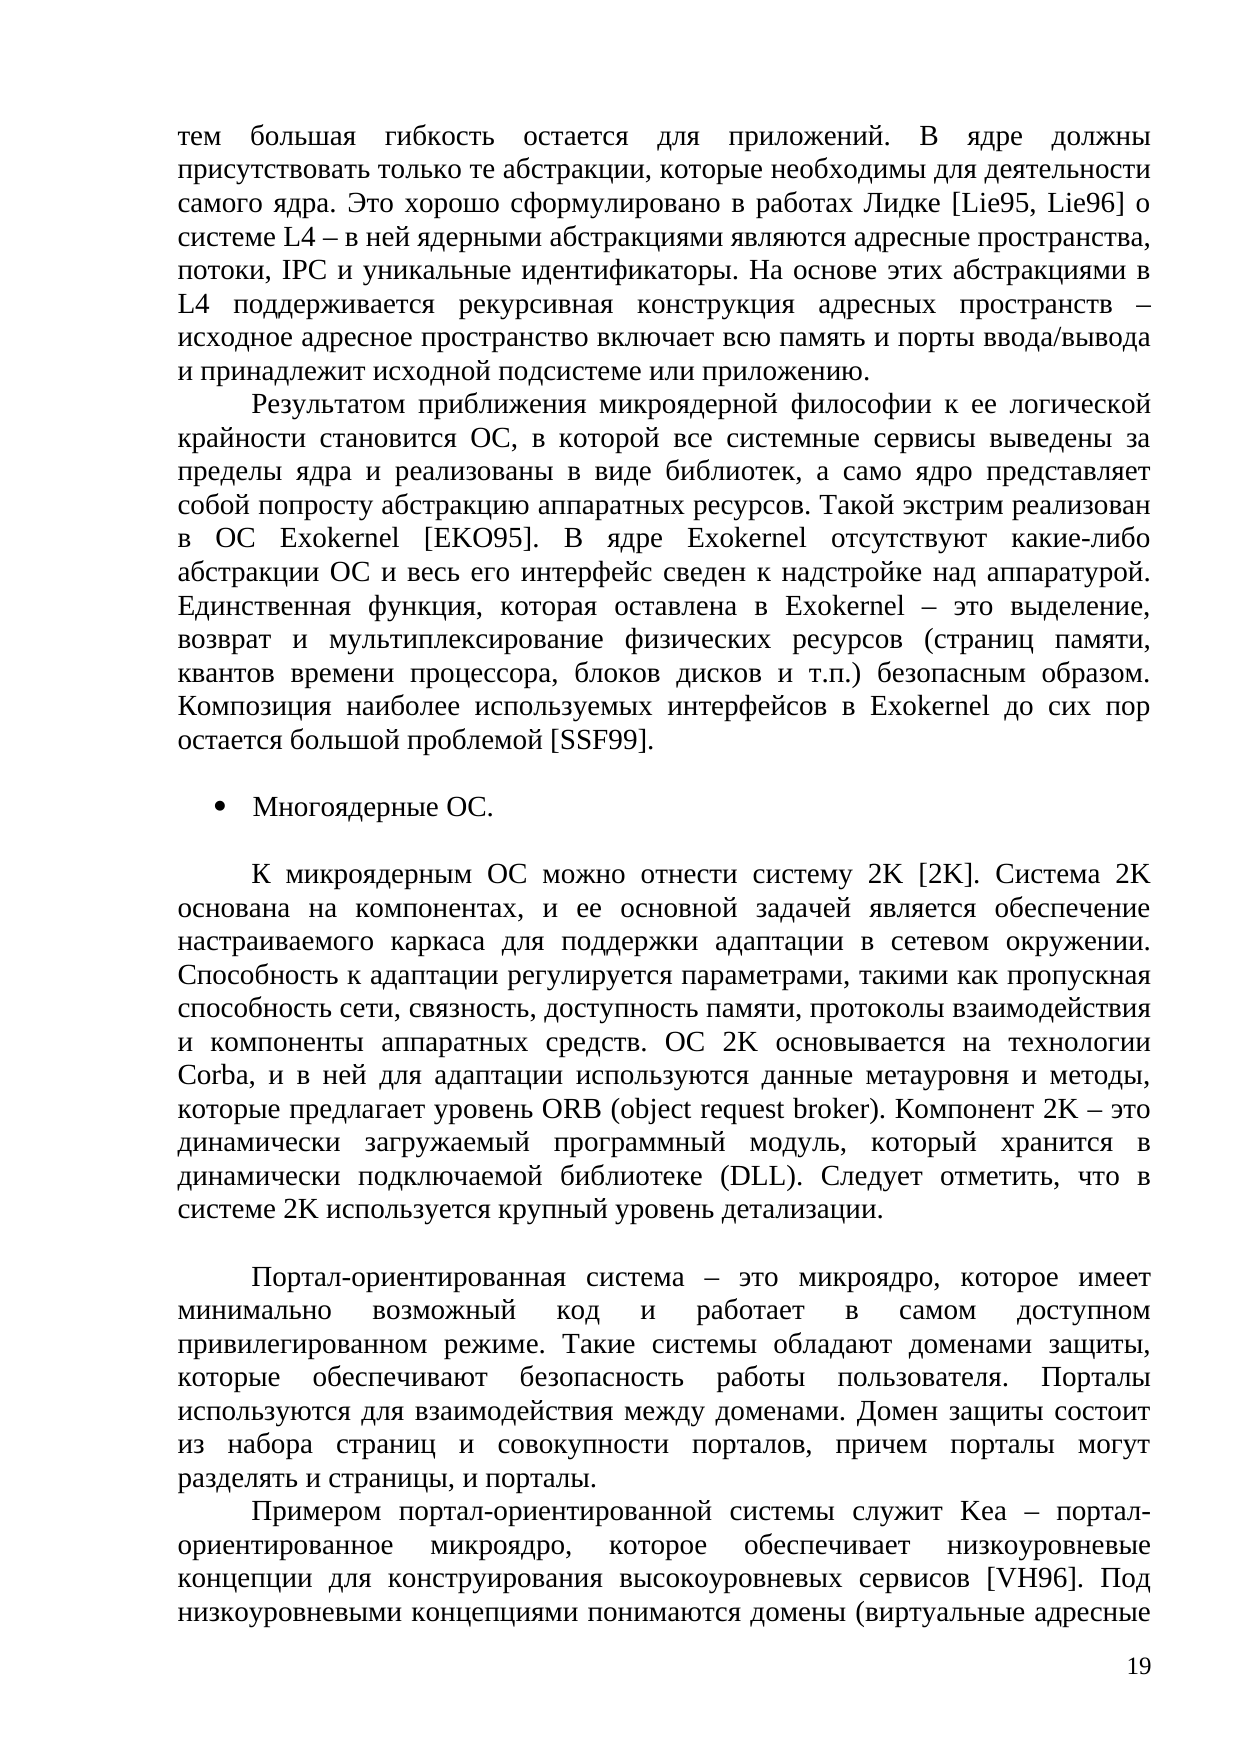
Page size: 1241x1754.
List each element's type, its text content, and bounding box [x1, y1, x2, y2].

text Портал-ориентированная система – это микроядро, которое имеет минимально возможный код и работает в самом доступном привилегированном режиме. Такие системы обладают доменами защиты, которые обеспечивают безопасность работы пользователя. Порталы используются для взаимодействия между доменами. Домен защиты состоит из набора страниц и совокупности порталов, причем порталы могут разделять и страницы, и порталы. [177, 1259, 1152, 1493]
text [177, 1493, 1152, 1628]
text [177, 118, 1152, 386]
text К микроядерным ОС можно отнести систему 2K [2K]. Система 2K основана на компонентах, и ее основной задачей является обеспечение настраиваемого каркаса для поддержки адаптации в сетевом окружении. Способность к адаптации регулируется параметрами, такими как пропускная способность сети, связность, доступность памяти, протоколы взаимодействия и компоненты аппаратных средств. ОС 2K основывается на технологии Corba, и в ней для адаптации используются данные метауровня и методы, которые предлагает уровень ORB (object request broker). Компонент 2K – это динамически загружаемый программный модуль, который хранится в динамически подключаемой библиотеке (DLL). Следует отметить, что в системе 2K используется крупный уровень детализации. [177, 856, 1152, 1225]
list Многоядерные ОС. [215, 789, 1152, 823]
text Результатом приближения микроядерной философии к ее логической крайности становится ОС, в которой все системные сервисы выведены за пределы ядра и реализованы в виде библиотек, а само ядро представляет собой попросту абстракцию аппаратных ресурсов. Такой экстрим реализован в ОС Exokernel [EKO95]. В ядре Exokernel отсутствуют какие-либо абстракции ОС и весь его интерфейс сведен к надстройке над аппаратурой. Единственная функция, которая оставлена в Exokernel – это выделение, возврат и мультиплексирование физических ресурсов (страниц памяти, квантов времени процессора, блоков дисков и т.п.) безопасным образом. Композиция наиболее используемых интерфейсов в Exokernel до сих пор остается большой проблемой [SSF99]. [177, 386, 1152, 755]
